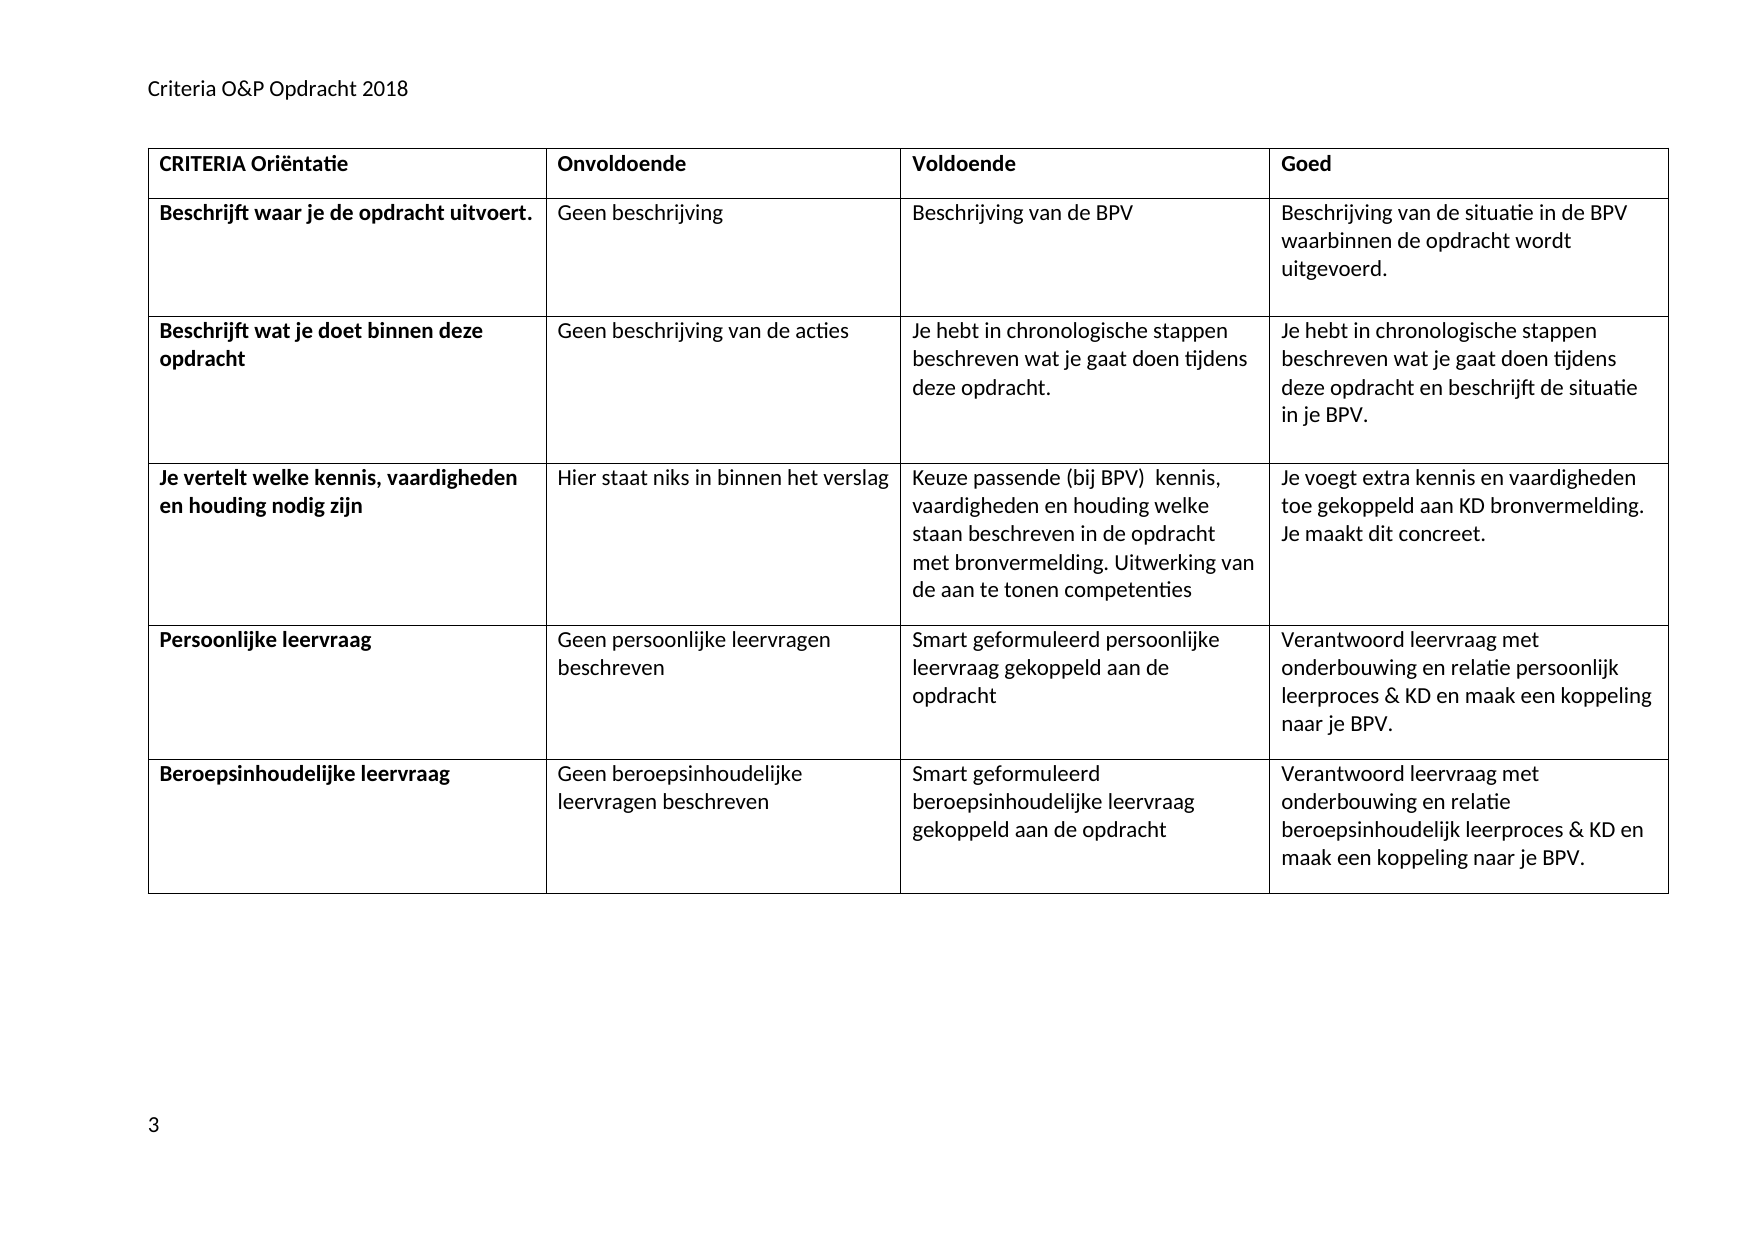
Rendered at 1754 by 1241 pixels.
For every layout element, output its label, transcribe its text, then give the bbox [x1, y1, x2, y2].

table_header Goed [1270, 149, 1668, 197]
table_cell Smart geformuleerd beroepsinhoudelijke leervraag gekoppeld aan de opdracht [901, 760, 1269, 892]
table_cell Geen persoonlijke leervragen beschreven [547, 626, 900, 758]
table_cell Geen beschrijving van de acties [547, 317, 900, 462]
table_cell Hier staat niks in binnen het verslag [547, 464, 900, 624]
table_cell Beroepsinhoudelijke leervraag [149, 760, 546, 892]
table_header CRITERIA Oriëntatie [149, 149, 546, 197]
table_cell Persoonlijke leervraag [149, 626, 546, 758]
table_cell Geen beschrijving [547, 199, 900, 316]
table_cell Je vertelt welke kennis, vaardigheden en houding nodig zijn [149, 464, 546, 624]
table_cell Smart geformuleerd persoonlijke leervraag gekoppeld aan de opdracht [901, 626, 1269, 758]
table_cell Je hebt in chronologische stappen beschreven wat je gaat doen tijdens deze opdracht en beschrijft de situatie in je BPV. [1270, 317, 1668, 462]
table_cell Verantwoord leervraag met onderbouwing en relatie beroepsinhoudelijk leerproces & KD en maak een koppeling naar je BPV. [1270, 760, 1668, 892]
table_cell Beschrijving van de situatie in de BPV waarbinnen de opdracht wordt uitgevoerd. [1270, 199, 1668, 316]
table_cell Beschrijft waar je de opdracht uitvoert. [149, 199, 546, 316]
table_cell Beschrijving van de BPV [901, 199, 1269, 316]
table_cell Verantwoord leervraag met onderbouwing en relatie persoonlijk leerproces & KD en maak een koppeling naar je BPV. [1270, 626, 1668, 758]
table_cell Keuze passende (bij BPV) kennis, vaardigheden en houding welke staan beschreven in de opdracht met bronvermelding. Uitwerking van de aan te tonen competenties [901, 464, 1269, 624]
table_cell Je voegt extra kennis en vaardigheden toe gekoppeld aan KD bronvermelding. Je maakt dit concreet. [1270, 464, 1668, 624]
table_header Voldoende [901, 149, 1269, 197]
table_header Onvoldoende [547, 149, 900, 197]
table_cell Beschrijft wat je doet binnen deze opdracht [149, 317, 546, 462]
table_cell Geen beroepsinhoudelijke leervragen beschreven [547, 760, 900, 892]
table_cell Je hebt in chronologische stappen beschreven wat je gaat doen tijdens deze opdracht. [901, 317, 1269, 462]
